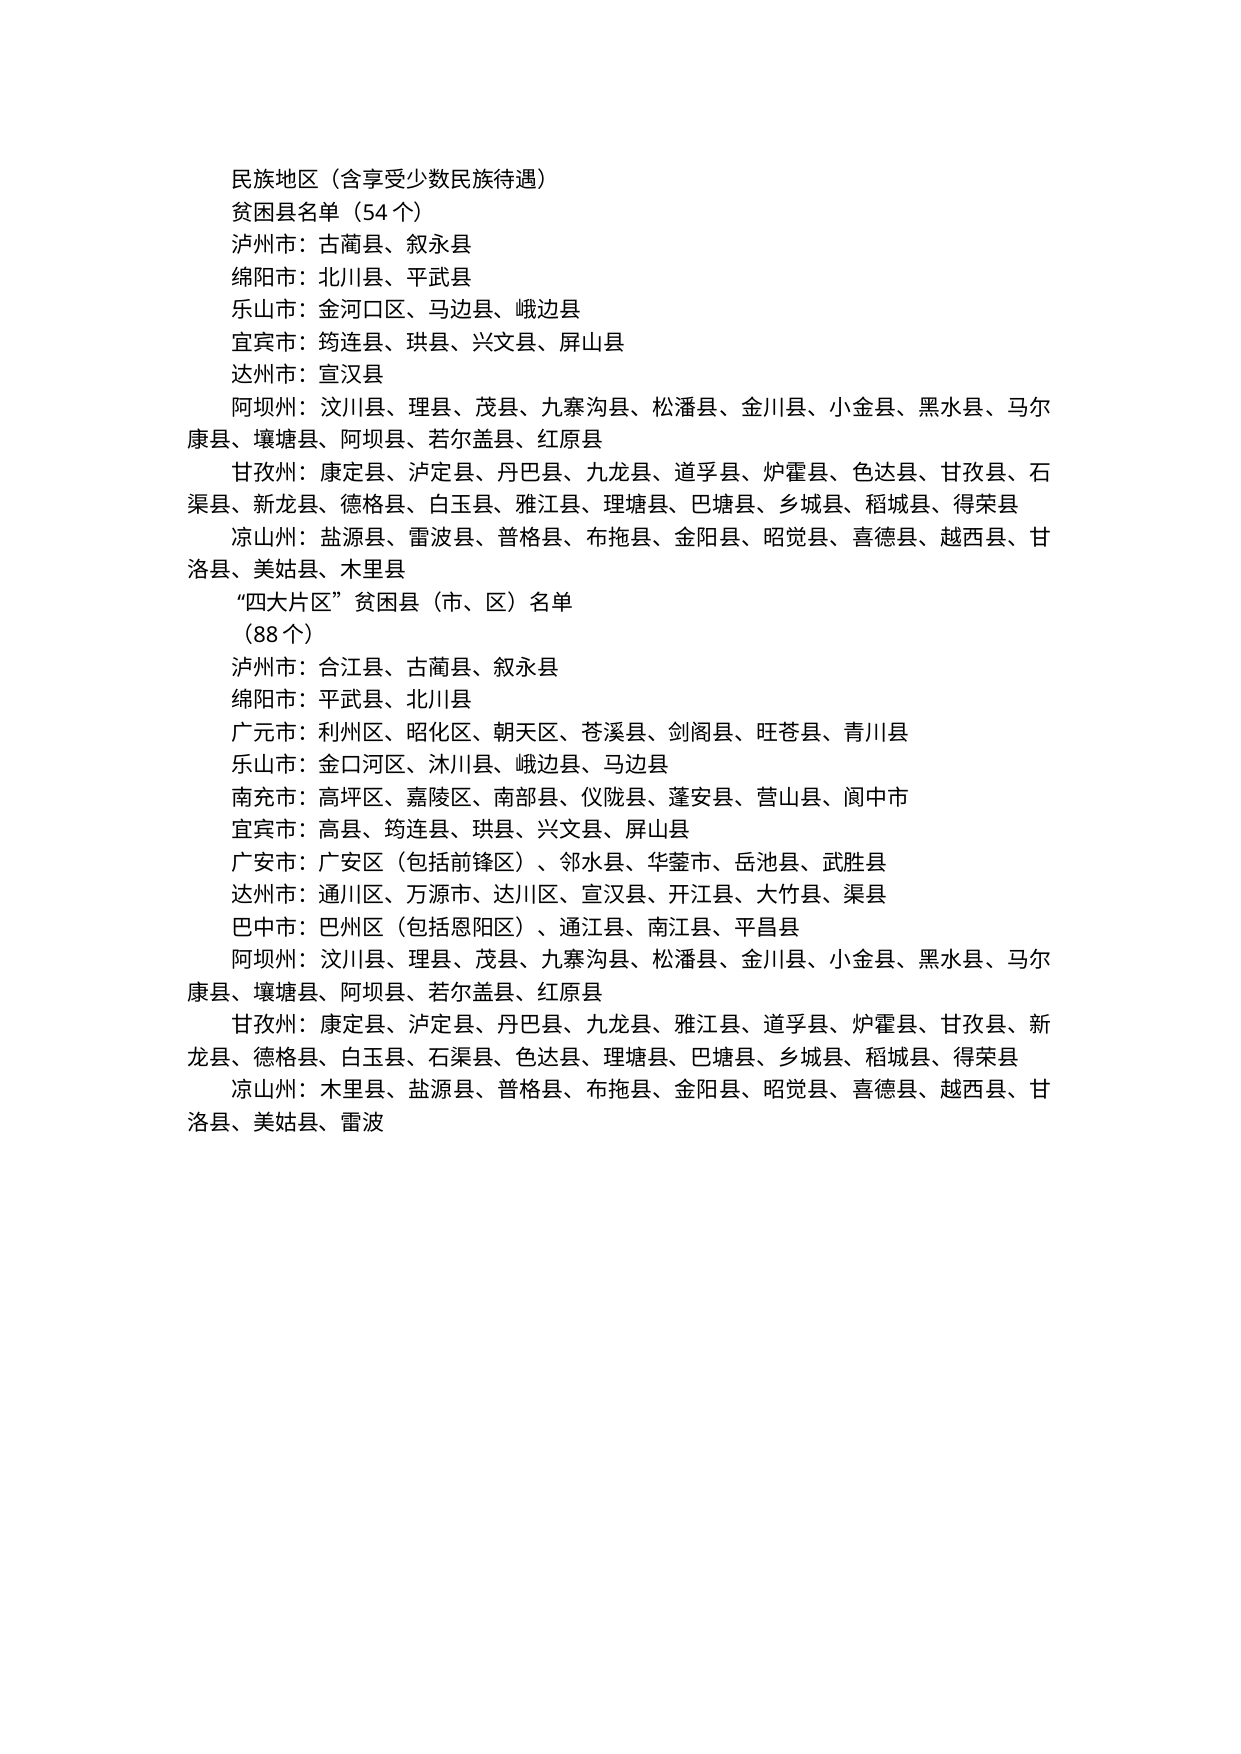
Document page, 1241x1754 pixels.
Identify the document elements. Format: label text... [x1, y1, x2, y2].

text 绵阳市：平武县、北川县 [187, 682, 1053, 714]
text 乐山市：金口河区、沐川县、峨边县、马边县 [187, 747, 1053, 779]
text 贫困县名单（54个） [187, 194, 1053, 227]
text 甘孜州：康定县、泸定县、丹巴县、九龙县、道孚县、炉霍县、色达县、甘孜县、石渠县、新龙县、德格县、白玉县、雅江县、理塘县、巴塘县、乡城县、稻城县、得荣县 [187, 454, 1053, 519]
text 民族地区（含享受少数民族待遇） [187, 162, 1053, 194]
text 乐山市：金河口区、马边县、峨边县 [187, 292, 1053, 324]
text 绵阳市：北川县、平武县 [187, 259, 1053, 292]
text 宜宾市：高县、筠连县、珙县、兴文县、屏山县 [187, 812, 1053, 844]
text 凉山州：盐源县、雷波县、普格县、布拖县、金阳县、昭觉县、喜德县、越西县、甘洛县、美姑县、木里县 [187, 519, 1053, 584]
text 泸州市：古蔺县、叙永县 [187, 227, 1053, 259]
text 巴中市：巴州区（包括恩阳区）、通江县、南江县、平昌县 [187, 909, 1053, 942]
text 阿坝州：汶川县、理县、茂县、九寨沟县、松潘县、金川县、小金县、黑水县、马尔康县、壤塘县、阿坝县、若尔盖县、红原县 [187, 942, 1053, 1007]
text 泸州市：合江县、古蔺县、叙永县 [187, 649, 1053, 682]
text 南充市：高坪区、嘉陵区、南部县、仪陇县、蓬安县、营山县、阆中市 [187, 779, 1053, 812]
text 甘孜州：康定县、泸定县、丹巴县、九龙县、雅江县、道孚县、炉霍县、甘孜县、新龙县、德格县、白玉县、石渠县、色达县、理塘县、巴塘县、乡城县、稻城县、得荣县 [187, 1007, 1053, 1072]
text 宜宾市：筠连县、珙县、兴文县、屏山县 [187, 324, 1053, 357]
text 广元市：利州区、昭化区、朝天区、苍溪县、剑阁县、旺苍县、青川县 [187, 714, 1053, 747]
text 阿坝州：汶川县、理县、茂县、九寨沟县、松潘县、金川县、小金县、黑水县、马尔康县、壤塘县、阿坝县、若尔盖县、红原县 [187, 389, 1053, 454]
text （88个） [187, 617, 1053, 649]
text “四大片区”贫困县（市、区）名单 [187, 584, 1053, 617]
text 广安市：广安区（包括前锋区）、邻水县、华蓥市、岳池县、武胜县 [187, 844, 1053, 877]
text 凉山州：木里县、盐源县、普格县、布拖县、金阳县、昭觉县、喜德县、越西县、甘洛县、美姑县、雷波 [187, 1072, 1053, 1137]
text 达州市：通川区、万源市、达川区、宣汉县、开江县、大竹县、渠县 [187, 877, 1053, 909]
text 达州市：宣汉县 [187, 357, 1053, 389]
